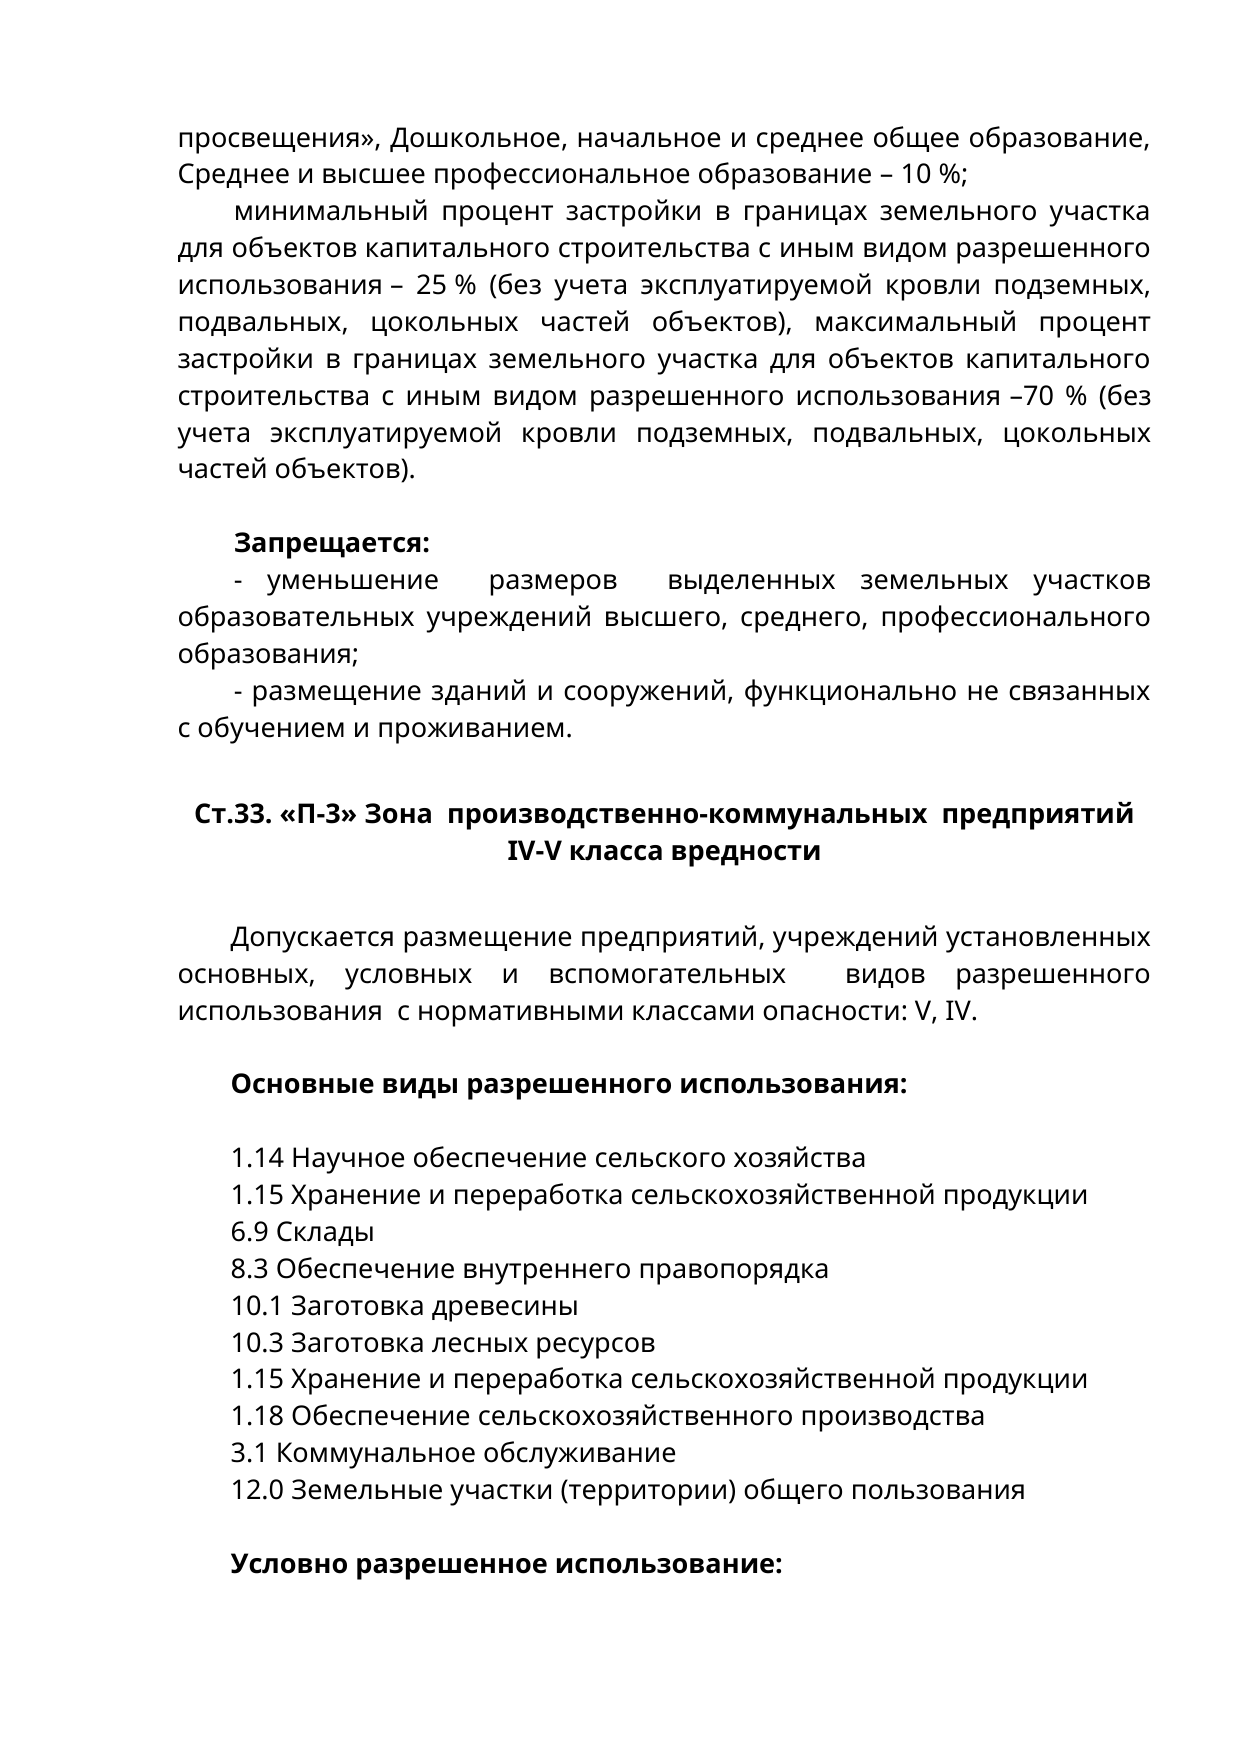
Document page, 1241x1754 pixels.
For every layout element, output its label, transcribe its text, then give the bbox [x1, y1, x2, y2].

text - размещение зданий и сооружений, функционально не связанных с обучением и проживанием. [177, 671, 1152, 745]
list Допускается размещение предприятий, учреждений установленных основных, условных и вспомогательных видов разрешенного использования с нормативными классами опасности: V, IV. [177, 917, 1152, 1028]
text Запрещается: [177, 524, 1152, 561]
list 10.1 Заготовка древесины [177, 1286, 1152, 1323]
text Основные виды разрешенного использования: [177, 1065, 1152, 1102]
list 10.3 Заготовка лесных ресурсов [177, 1323, 1152, 1360]
list 6.9 Склады [177, 1212, 1152, 1249]
text минимальный процент застройки в границах земельного участка для объектов капитального строительства с иным видом разрешенного использования – 25 % (без учета эксплуатируемой кровли подземных, подвальных, цокольных частей объектов), максимальный процент застройки в границах земельного участка для объектов капитального строительства с иным видом разрешенного использования –70 % (без учета эксплуатируемой кровли подземных, подвальных, цокольных частей объектов). [177, 192, 1152, 487]
subtitle Ст.33. «П-3» Зона производственно-коммунальных предприятий IV-V класса вредности [177, 794, 1152, 868]
text Условно разрешенное использование: [177, 1544, 1152, 1581]
list 12.0 Земельные участки (территории) общего пользования [177, 1471, 1152, 1507]
list 1.15 Хранение и переработка сельскохозяйственной продукции [177, 1176, 1152, 1212]
list 1.15 Хранение и переработка сельскохозяйственной продукции [177, 1360, 1152, 1397]
list 1.18 Обеспечение сельскохозяйственного производства [177, 1397, 1152, 1434]
list 3.1 Коммунальное обслуживание [177, 1434, 1152, 1471]
list 1.14 Научное обеспечение сельского хозяйства [177, 1139, 1152, 1176]
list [177, 118, 1152, 192]
text - уменьшение размеров выделенных земельных участков образовательных учреждений высшего, среднего, профессионального образования; [177, 561, 1152, 671]
list 8.3 Обеспечение внутреннего правопорядка [177, 1249, 1152, 1286]
